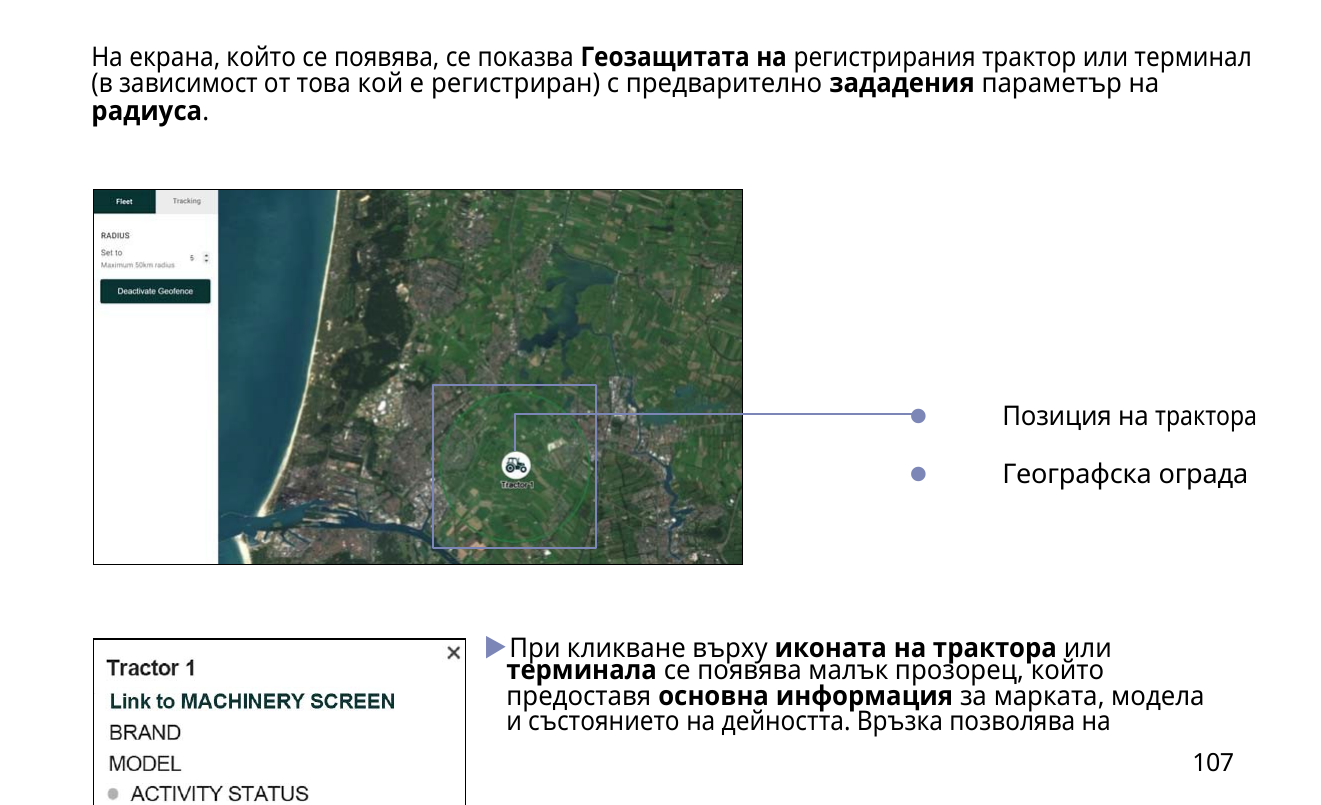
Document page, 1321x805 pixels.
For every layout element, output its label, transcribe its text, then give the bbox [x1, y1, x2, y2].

text На екрана, който се появява, се показва Геозащитата на регистрирания трактор или терминал (в зависимост от това кой е регистриран) с предварително зададения параметър на радиуса. [91, 45, 1258, 128]
picture [434, 386, 595, 547]
list Позиция на трактора [909, 397, 1258, 434]
list Географска ограда [909, 454, 1258, 491]
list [483, 637, 1207, 739]
picture [94, 190, 742, 564]
picture [94, 640, 465, 805]
